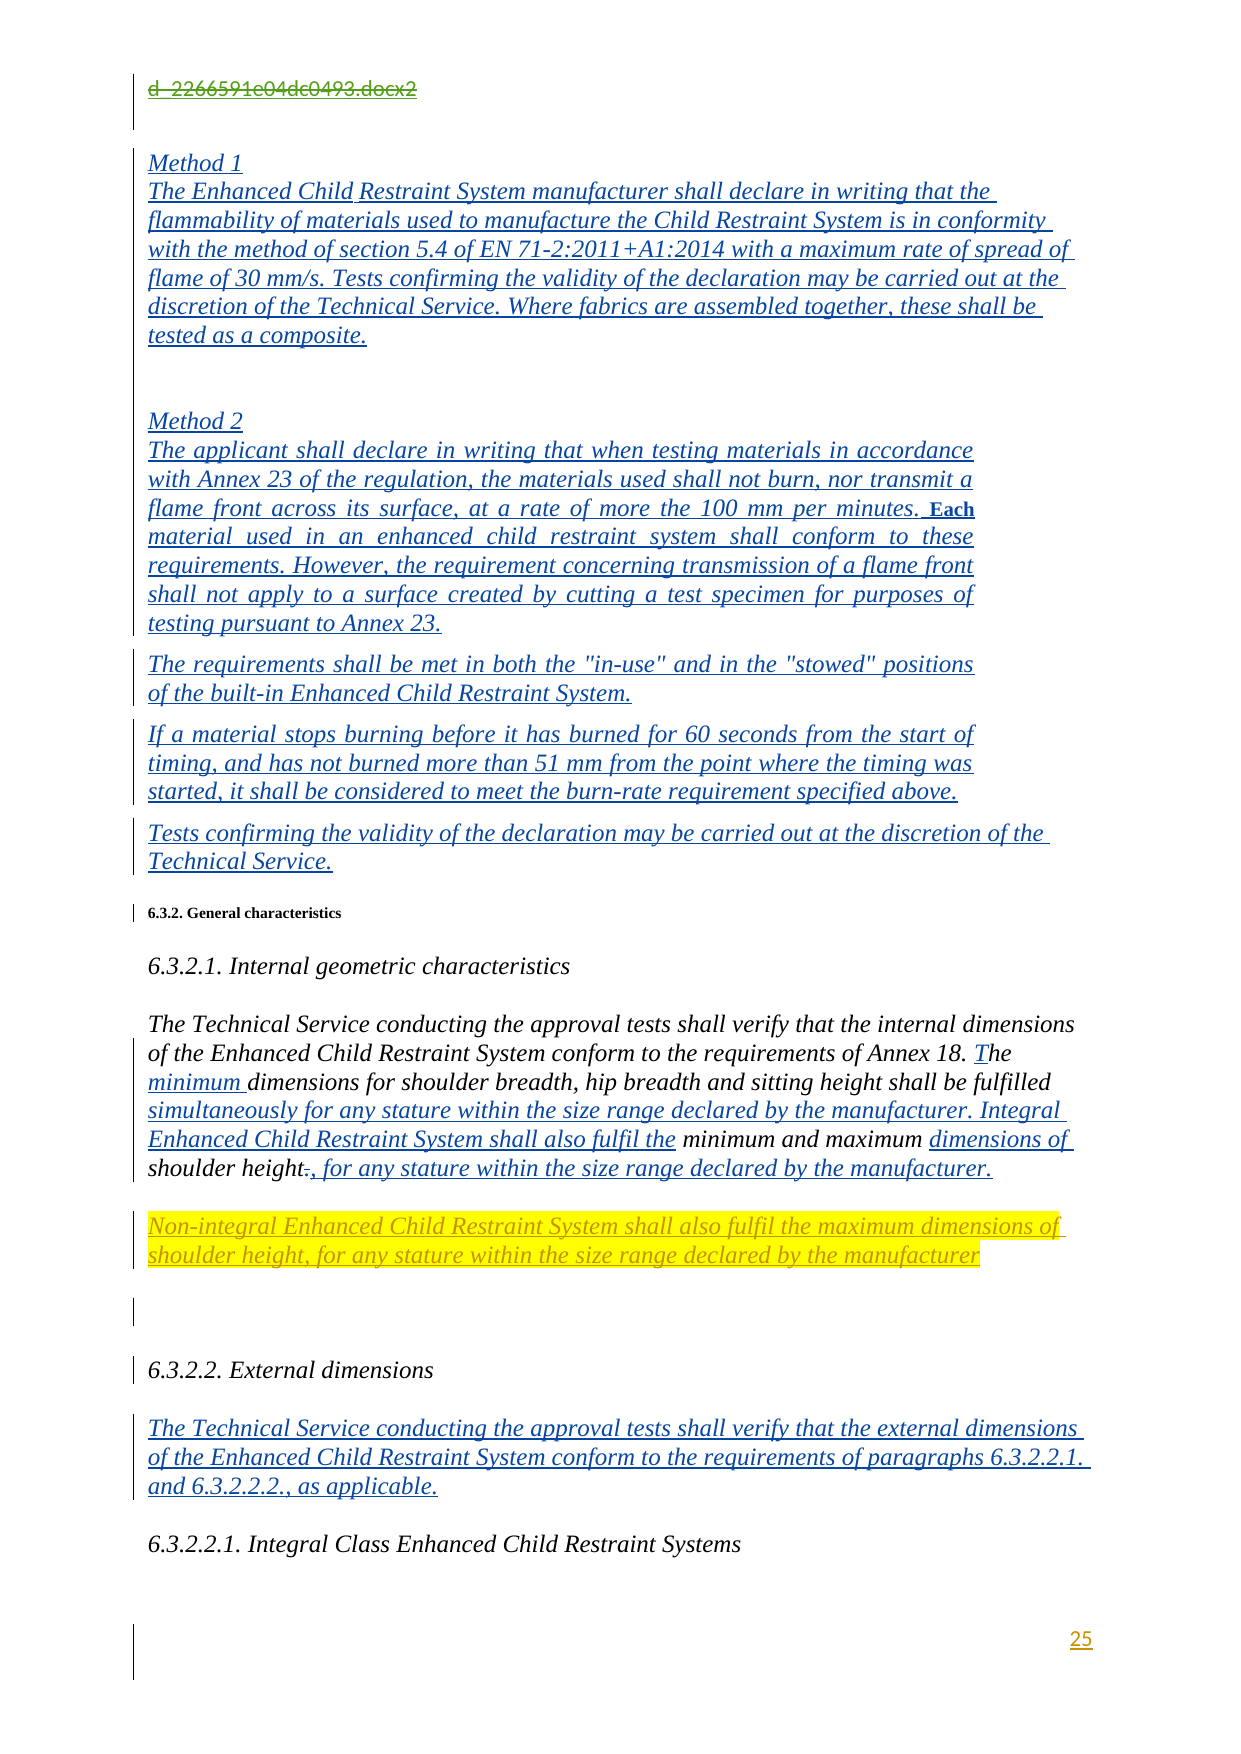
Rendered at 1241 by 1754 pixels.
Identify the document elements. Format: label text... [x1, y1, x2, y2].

text The Technical Service conducting the approval tests shall verify that the internal dimensions of the Enhanced Child Restraint System conform to the requirements of Annex 18. he dimensions for shoulder breadth, hip breadth and sitting height shall be fulfilled minimum and maximum shoulder height [148, 1009, 1092, 1182]
text 6.3.2.2.1. Integral Class Enhanced Child Restraint Systems [148, 1529, 1092, 1558]
text 6.3.2. General characteristics [148, 904, 1092, 922]
text 6.3.2.1. Internal geometric characteristics [148, 951, 1092, 980]
text 6.3.2.2. External dimensions [148, 1356, 1092, 1384]
